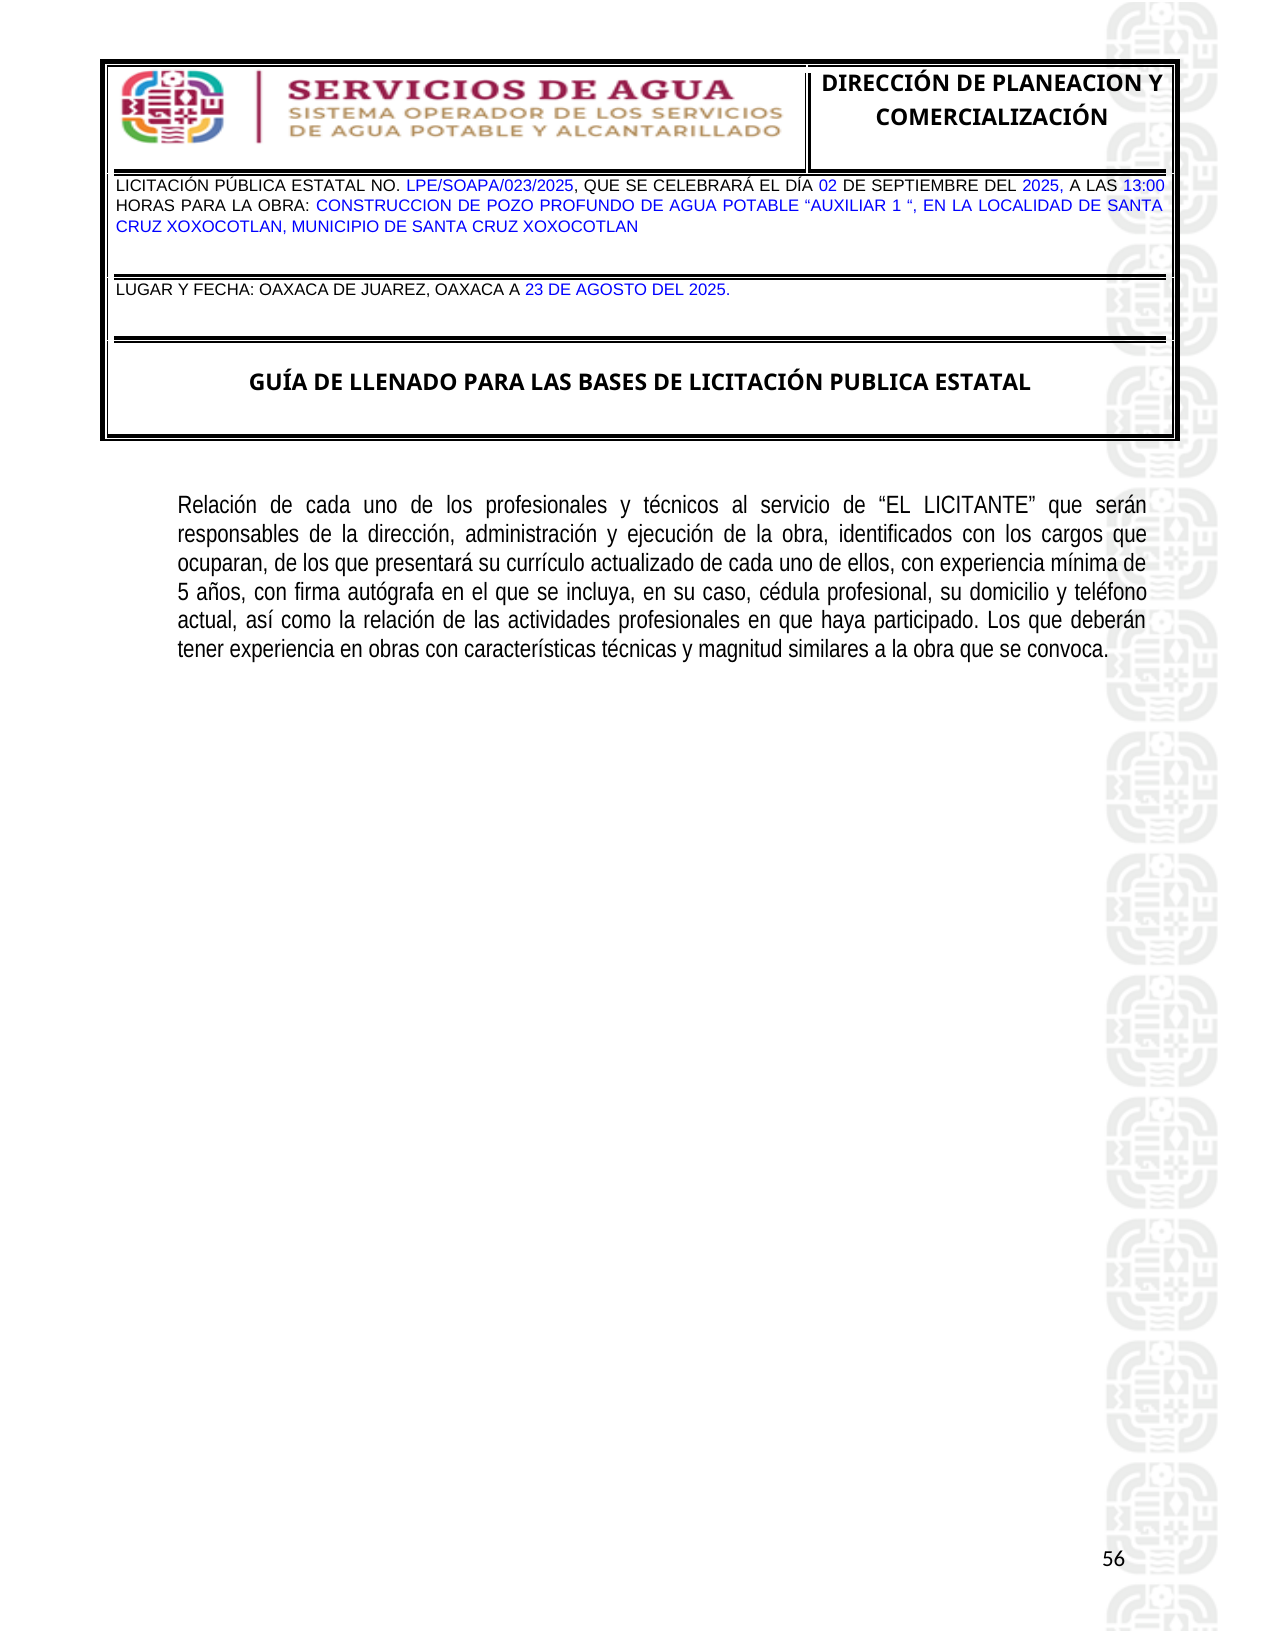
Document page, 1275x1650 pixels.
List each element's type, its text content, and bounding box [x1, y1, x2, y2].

picture [1091, 64, 1175, 439]
picture [1091, 2, 1221, 1631]
picture [117, 67, 791, 156]
text Relación de cada uno de los profesionales y técnicos al servicio de “EL LICITANTE” que serán responsables de la dirección, administración y ejecución de la obra, identificados con los cargos que ocuparan, de los que presentará su currículo actualizado de cada uno de ellos, con experiencia mínima de 5 años, con firma autógrafa en el que se incluya, en su caso, cédula profesional, su domicilio y teléfono actual, así como la relación de las actividades profesionales en que haya participado. Los que deberán tener experiencia en obras con características técnicas y magnitud similares a la obra que se convoca. [177, 491, 1149, 662]
